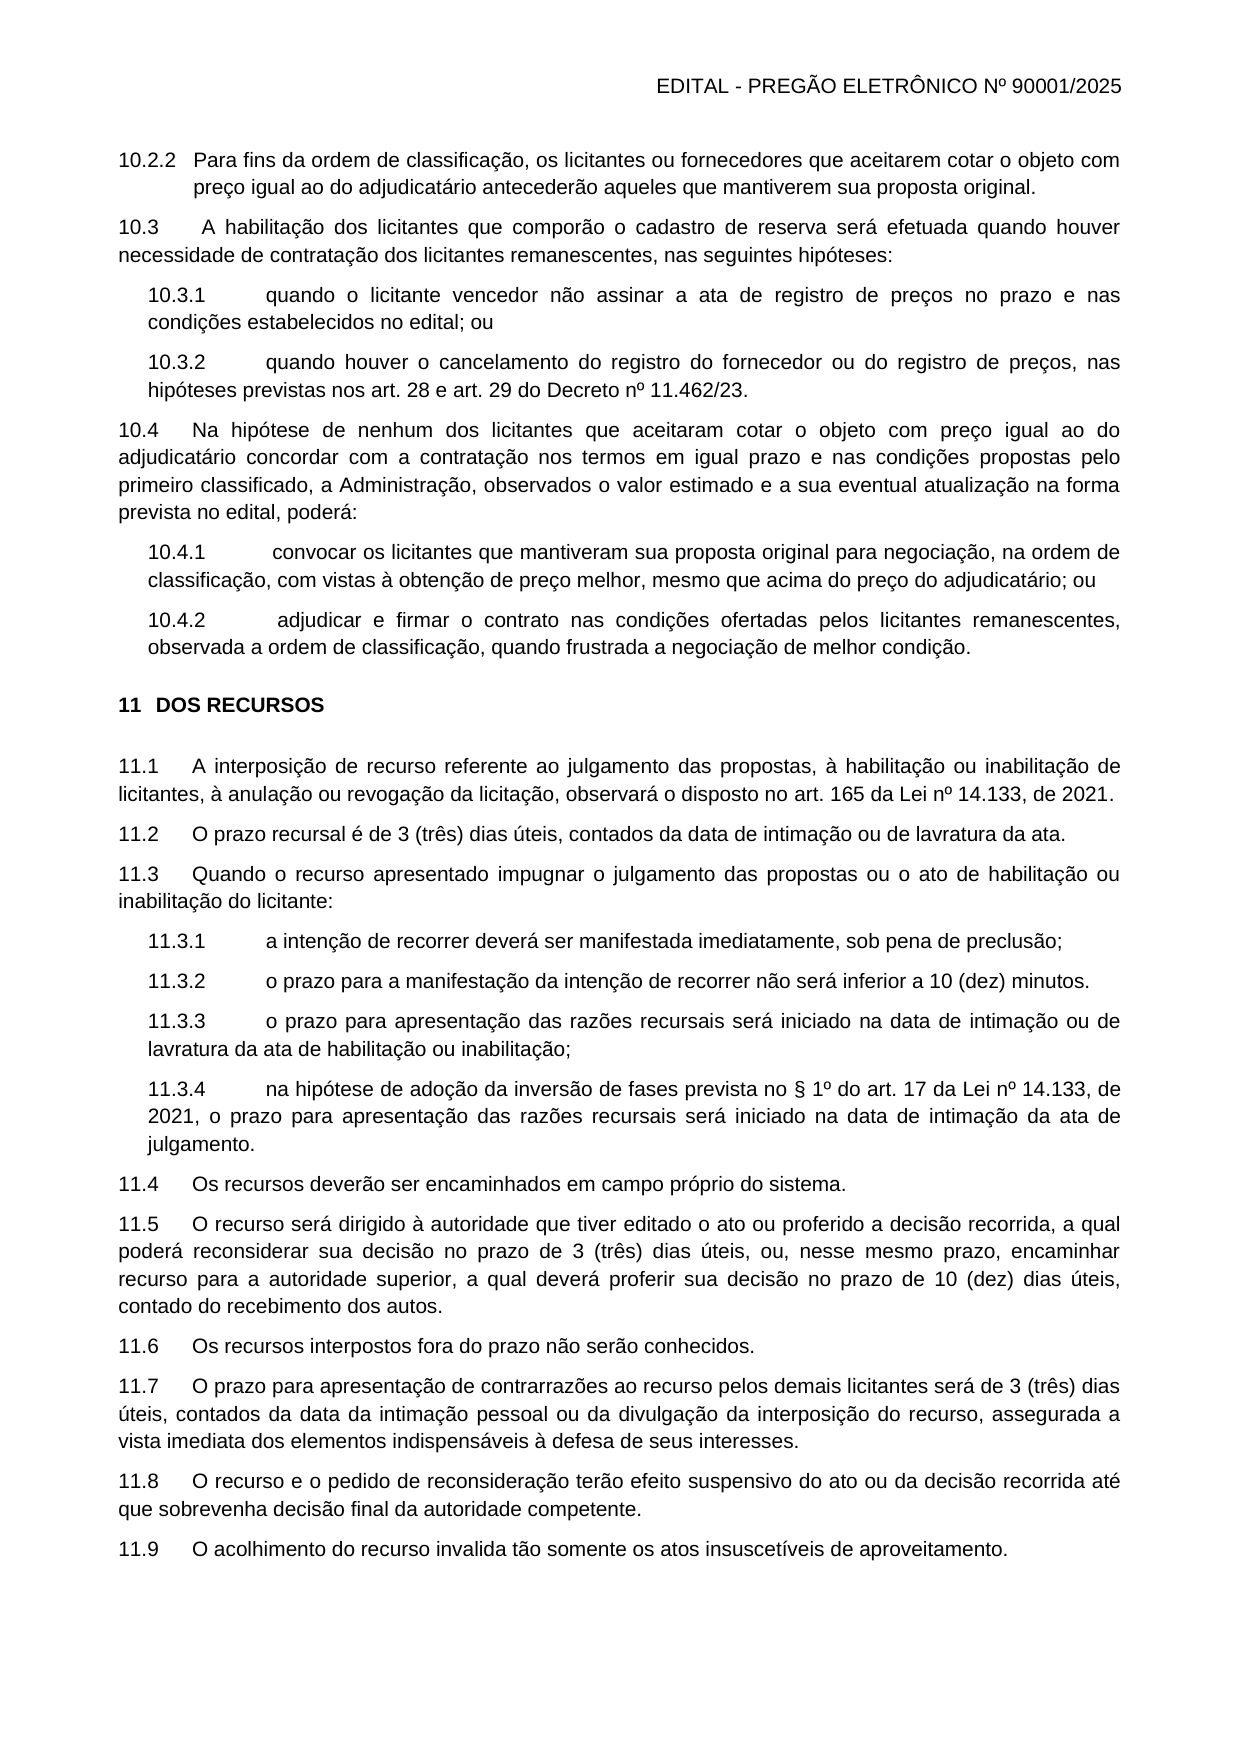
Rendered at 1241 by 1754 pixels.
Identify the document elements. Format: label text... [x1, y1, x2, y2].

list A interposição de recurso referente ao julgamento das propostas, à habilitação ou inabilitação de licitantes, à anulação ou revogação da licitação, observará o disposto no art. 165 da Lei nº 14.133, de 2021. [118, 754, 1122, 805]
list Para fins da ordem de classificação, os licitantes ou fornecedores que aceitarem cotar o objeto com preço igual ao do adjudicatário antecederão aqueles que mantiverem sua proposta original. [118, 148, 1122, 199]
list Quando o recurso apresentado impugnar o julgamento das propostas ou o ato de habilitação ou inabilitação do licitante: [118, 861, 1122, 913]
list adjudicar e firmar o contrato nas condições ofertadas pelos licitantes remanescentes, observada a ordem de classificação, quando frustrada a negociação de melhor condição. [148, 608, 1122, 659]
list DOS RECURSOS [118, 693, 1122, 717]
list na hipótese de adoção da inversão de fases prevista no § 1º do art. 17 da Lei nº 14.133, de 2021, o prazo para apresentação das razões recursais será iniciado na data de intimação da ata de julgamento. [148, 1076, 1122, 1155]
list quando o licitante vencedor não assinar a ata de registro de preços no prazo e nas condições estabelecidos no edital; ou [148, 283, 1122, 334]
list quando houver o cancelamento do registro do fornecedor ou do registro de preços, nas hipóteses previstas nos art. 28 e art. 29 do Decreto nº 11.462/23. [148, 350, 1122, 402]
list convocar os licitantes que mantiveram sua proposta original para negociação, na ordem de classificação, com vistas à obtenção de preço melhor, mesmo que acima do preço do adjudicatário; ou [148, 540, 1122, 592]
list Os recursos deverão ser encaminhados em campo próprio do sistema. [118, 1171, 1122, 1195]
list O prazo para apresentação de contrarrazões ao recurso pelos demais licitantes será de 3 (três) dias úteis, contados da data da intimação pessoal ou da divulgação da interposição do recurso, assegurada a vista imediata dos elementos indispensáveis à defesa de seus interesses. [118, 1374, 1122, 1453]
list O acolhimento do recurso invalida tão somente os atos insuscetíveis de aproveitamento. [118, 1536, 1122, 1560]
list o prazo para a manifestação da intenção de recorrer não será inferior a 10 (dez) minutos. [148, 969, 1122, 993]
list Na hipótese de nenhum dos licitantes que aceitaram cotar o objeto com preço igual ao do adjudicatário concordar com a contratação nos termos em igual prazo e nas condições propostas pelo primeiro classificado, a Administração, observados o valor estimado e a sua eventual atualização na forma prevista no edital, poderá: [118, 418, 1122, 524]
list o prazo para apresentação das razões recursais será iniciado na data de intimação ou de lavratura da ata de habilitação ou inabilitação; [148, 1009, 1122, 1060]
list O recurso e o pedido de reconsideração terão efeito suspensivo do ato ou da decisão recorrida até que sobrevenha decisão final da autoridade competente. [118, 1469, 1122, 1520]
list Os recursos interpostos fora do prazo não serão conhecidos. [118, 1334, 1122, 1358]
list O prazo recursal é de 3 (três) dias úteis, contados da data de intimação ou de lavratura da ata. [118, 821, 1122, 845]
list A habilitação dos licitantes que comporão o cadastro de reserva será efetuada quando houver necessidade de contratação dos licitantes remanescentes, nas seguintes hipóteses: [118, 215, 1122, 267]
list a intenção de recorrer deverá ser manifestada imediatamente, sob pena de preclusão; [148, 929, 1122, 953]
list O recurso será dirigido à autoridade que tiver editado o ato ou proferido a decisão recorrida, a qual poderá reconsiderar sua decisão no prazo de 3 (três) dias úteis, ou, nesse mesmo prazo, encaminhar recurso para a autoridade superior, a qual deverá proferir sua decisão no prazo de 10 (dez) dias úteis, contado do recebimento dos autos. [118, 1211, 1122, 1318]
